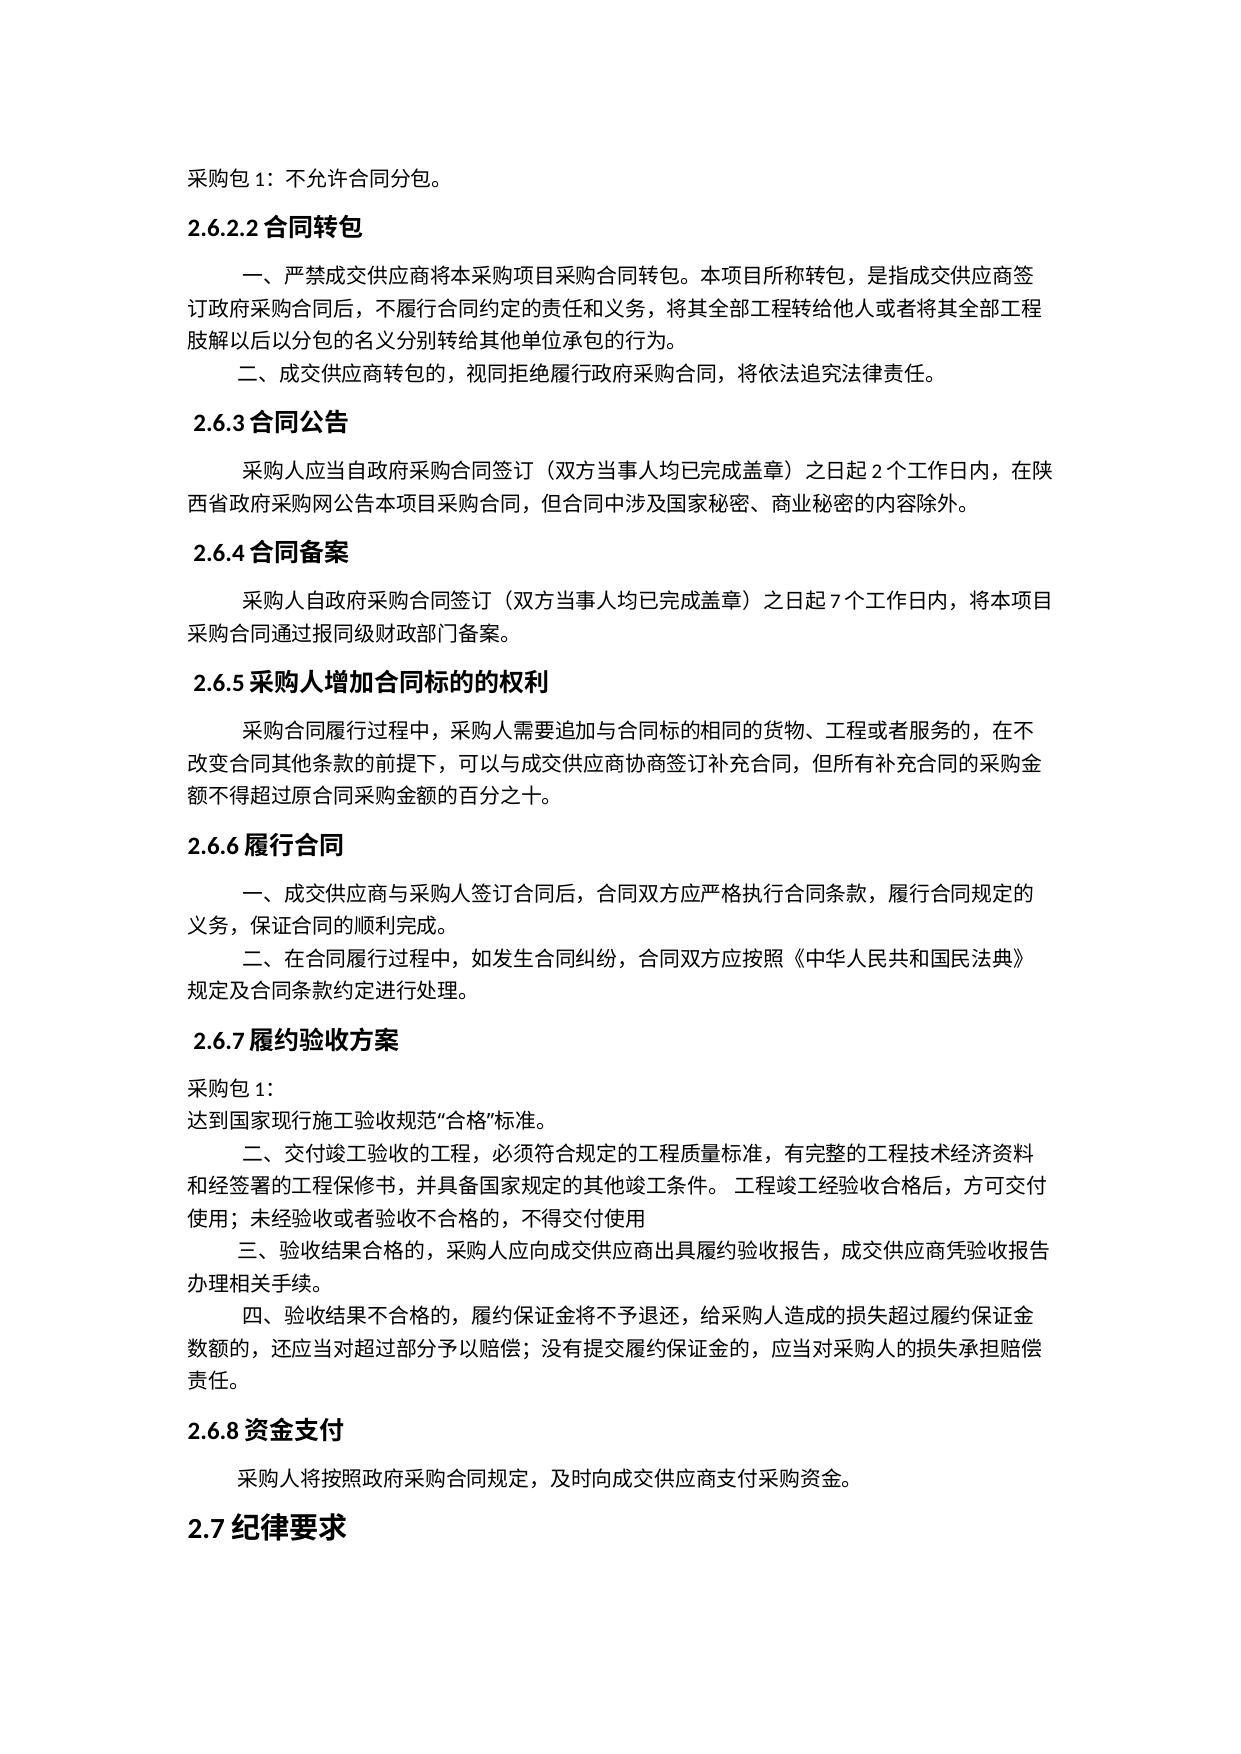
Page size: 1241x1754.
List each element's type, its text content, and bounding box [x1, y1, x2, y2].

text 2.6.6履行合同 [187, 812, 1053, 877]
text 采购人自政府采购合同签订（双方当事人均已完成盖章）之日起7个工作日内，将本项目采购合同通过报同级财政部门备案。 [187, 584, 1053, 649]
text 采购包1：不允许合同分包。 [187, 162, 1053, 194]
text 采购合同履行过程中，采购人需要追加与合同标的相同的货物、工程或者服务的，在不改变合同其他条款的前提下，可以与成交供应商协商签订补充合同，但所有补充合同的采购金额不得超过原合同采购金额的百分之十。 [187, 714, 1053, 812]
text 四、验收结果不合格的，履约保证金将不予退还，给采购人造成的损失超过履约保证金数额的，还应当对超过部分予以赔偿；没有提交履约保证金的，应当对采购人的损失承担赔偿责任。 [187, 1299, 1053, 1397]
text 2.6.2.2合同转包 [187, 194, 1053, 259]
text 三、验收结果合格的，采购人应向成交供应商出具履约验收报告，成交供应商凭验收报告办理相关手续。 [187, 1234, 1053, 1299]
text 2.7纪律要求 [187, 1494, 1053, 1559]
text 达到国家现行施工验收规范“合格”标准。 [187, 1104, 1053, 1137]
text 2.6.8资金支付 [187, 1397, 1053, 1462]
text 二、在合同履行过程中，如发生合同纠纷，合同双方应按照《中华人民共和国民法典》规定及合同条款约定进行处理。 [187, 942, 1053, 1007]
text 2.6.3合同公告 [187, 389, 1053, 454]
text 2.6.5采购人增加合同标的的权利 [187, 649, 1053, 714]
text 2.6.7履约验收方案 [187, 1007, 1053, 1072]
text 一、成交供应商与采购人签订合同后，合同双方应严格执行合同条款，履行合同规定的义务，保证合同的顺利完成。 [187, 877, 1053, 942]
text 采购包1： [187, 1072, 1053, 1104]
text 一、严禁成交供应商将本采购项目采购合同转包。本项目所称转包，是指成交供应商签订政府采购合同后，不履行合同约定的责任和义务，将其全部工程转给他人或者将其全部工程肢解以后以分包的名义分别转给其他单位承包的行为。 [187, 259, 1053, 357]
text 二、成交供应商转包的，视同拒绝履行政府采购合同，将依法追究法律责任。 [187, 357, 1053, 389]
text 二、交付竣工验收的工程，必须符合规定的工程质量标准，有完整的工程技术经济资料和经签署的工程保修书，并具备国家规定的其他竣工条件。 工程竣工经验收合格后，方可交付使用；未经验收或者验收不合格的，不得交付使用 [187, 1137, 1053, 1234]
text 采购人应当自政府采购合同签订（双方当事人均已完成盖章）之日起2个工作日内，在陕西省政府采购网公告本项目采购合同，但合同中涉及国家秘密、商业秘密的内容除外。 [187, 454, 1053, 519]
text 2.6.4合同备案 [187, 519, 1053, 584]
text 采购人将按照政府采购合同规定，及时向成交供应商支付采购资金。 [187, 1462, 1053, 1494]
